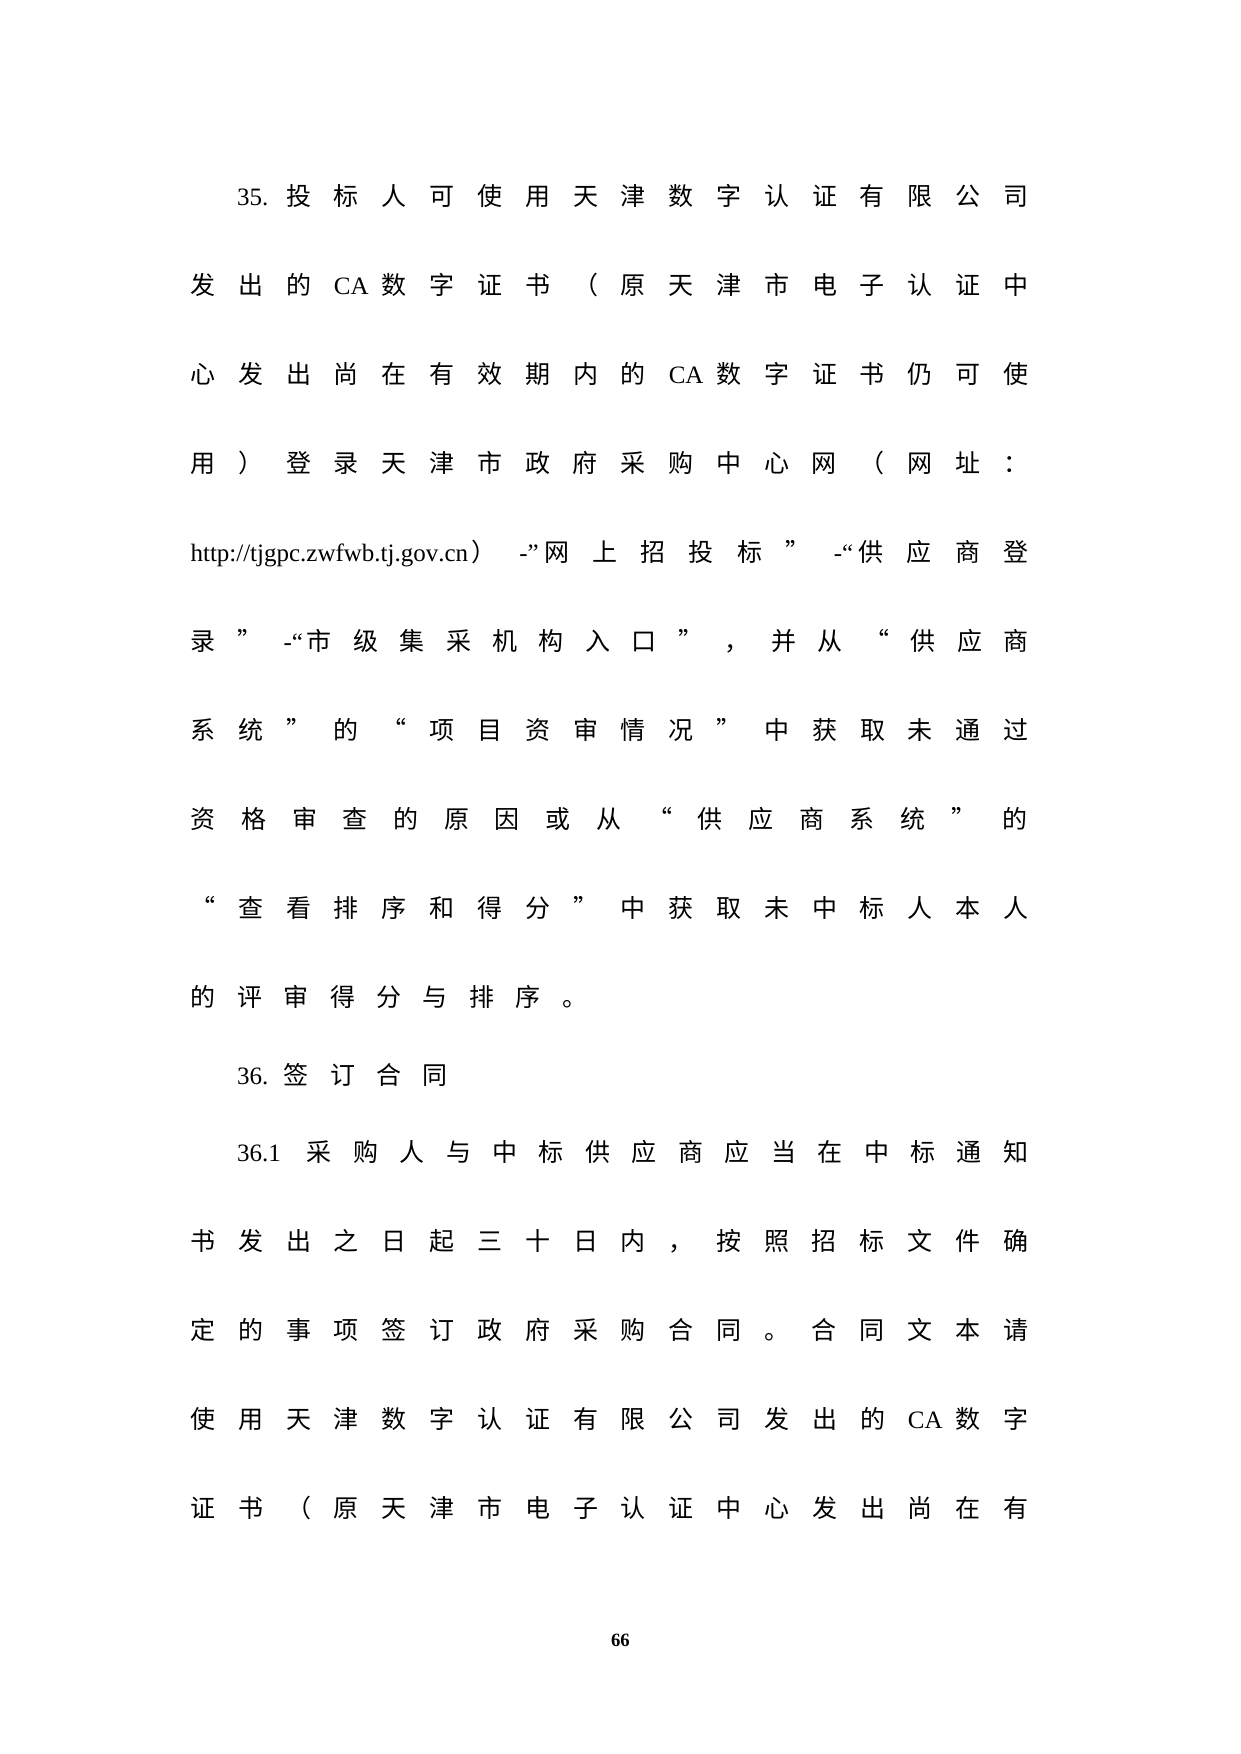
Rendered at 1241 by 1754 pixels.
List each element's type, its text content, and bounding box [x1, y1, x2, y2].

text 35. 投标人可使用天津数字认证有限公司发出的CA数字证书（原天津市电子认证中心发出尚在有效期内的CA数字证书仍可使用）登录天津市政府采购中心网（网址：http://tjgpc.zwfwb.tj.gov.cn）-”网上招投标”-“供应商登录”-“市级集采机构入口”，并从“供应商系统”的“项目资审情况”中获取未通过资格审查的原因或从“供应商系统”的“查看排序和得分”中获取未中标人本人的评审得分与排序。 [190, 164, 1050, 1025]
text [190, 1121, 1050, 1537]
text 36. 签订合同 [190, 1043, 1050, 1103]
